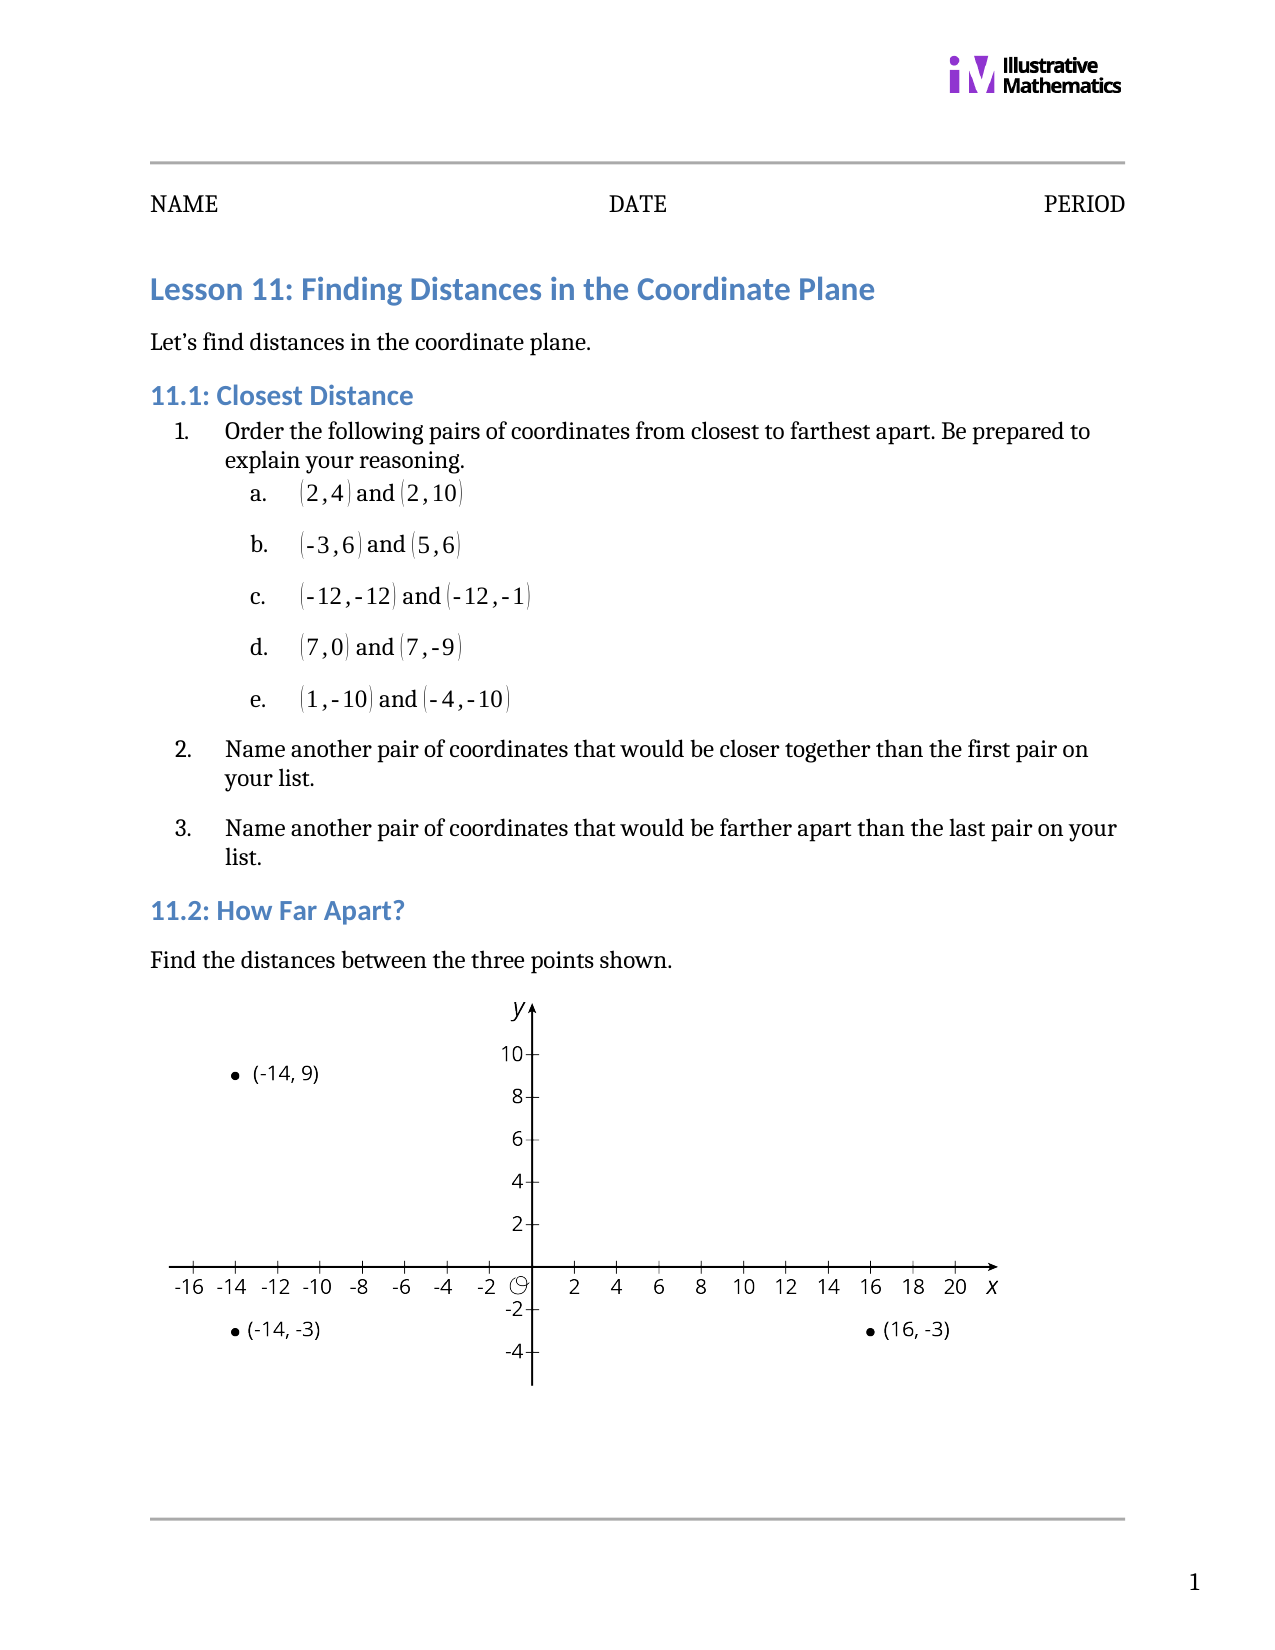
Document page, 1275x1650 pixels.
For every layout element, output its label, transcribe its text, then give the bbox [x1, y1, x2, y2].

subtitle 11.2: How Far Apart? [150, 892, 1125, 928]
list and [250, 632, 1125, 663]
list and [250, 529, 1125, 560]
text Let’s find distances in the coordinate plane. [150, 328, 1125, 357]
list and [250, 684, 1125, 714]
list and [250, 478, 1125, 509]
list Name another pair of coordinates that would be closer together than the first pair on your list. [175, 735, 1125, 793]
subtitle 11.1: Closest Distance [150, 377, 1125, 413]
picture [949, 55, 1121, 93]
picture [168, 993, 999, 1386]
subtitle Lesson 11: Finding Distances in the Coordinate Plane [150, 268, 1125, 309]
list Order the following pairs of coordinates from closest to farthest apart. Be prepared to explain your reasoning. [175, 417, 1125, 474]
list and [250, 581, 1125, 612]
list Name another pair of coordinates that would be farther apart than the last pair on your list. [175, 814, 1125, 871]
text Find the distances between the three points shown. [150, 946, 1125, 975]
